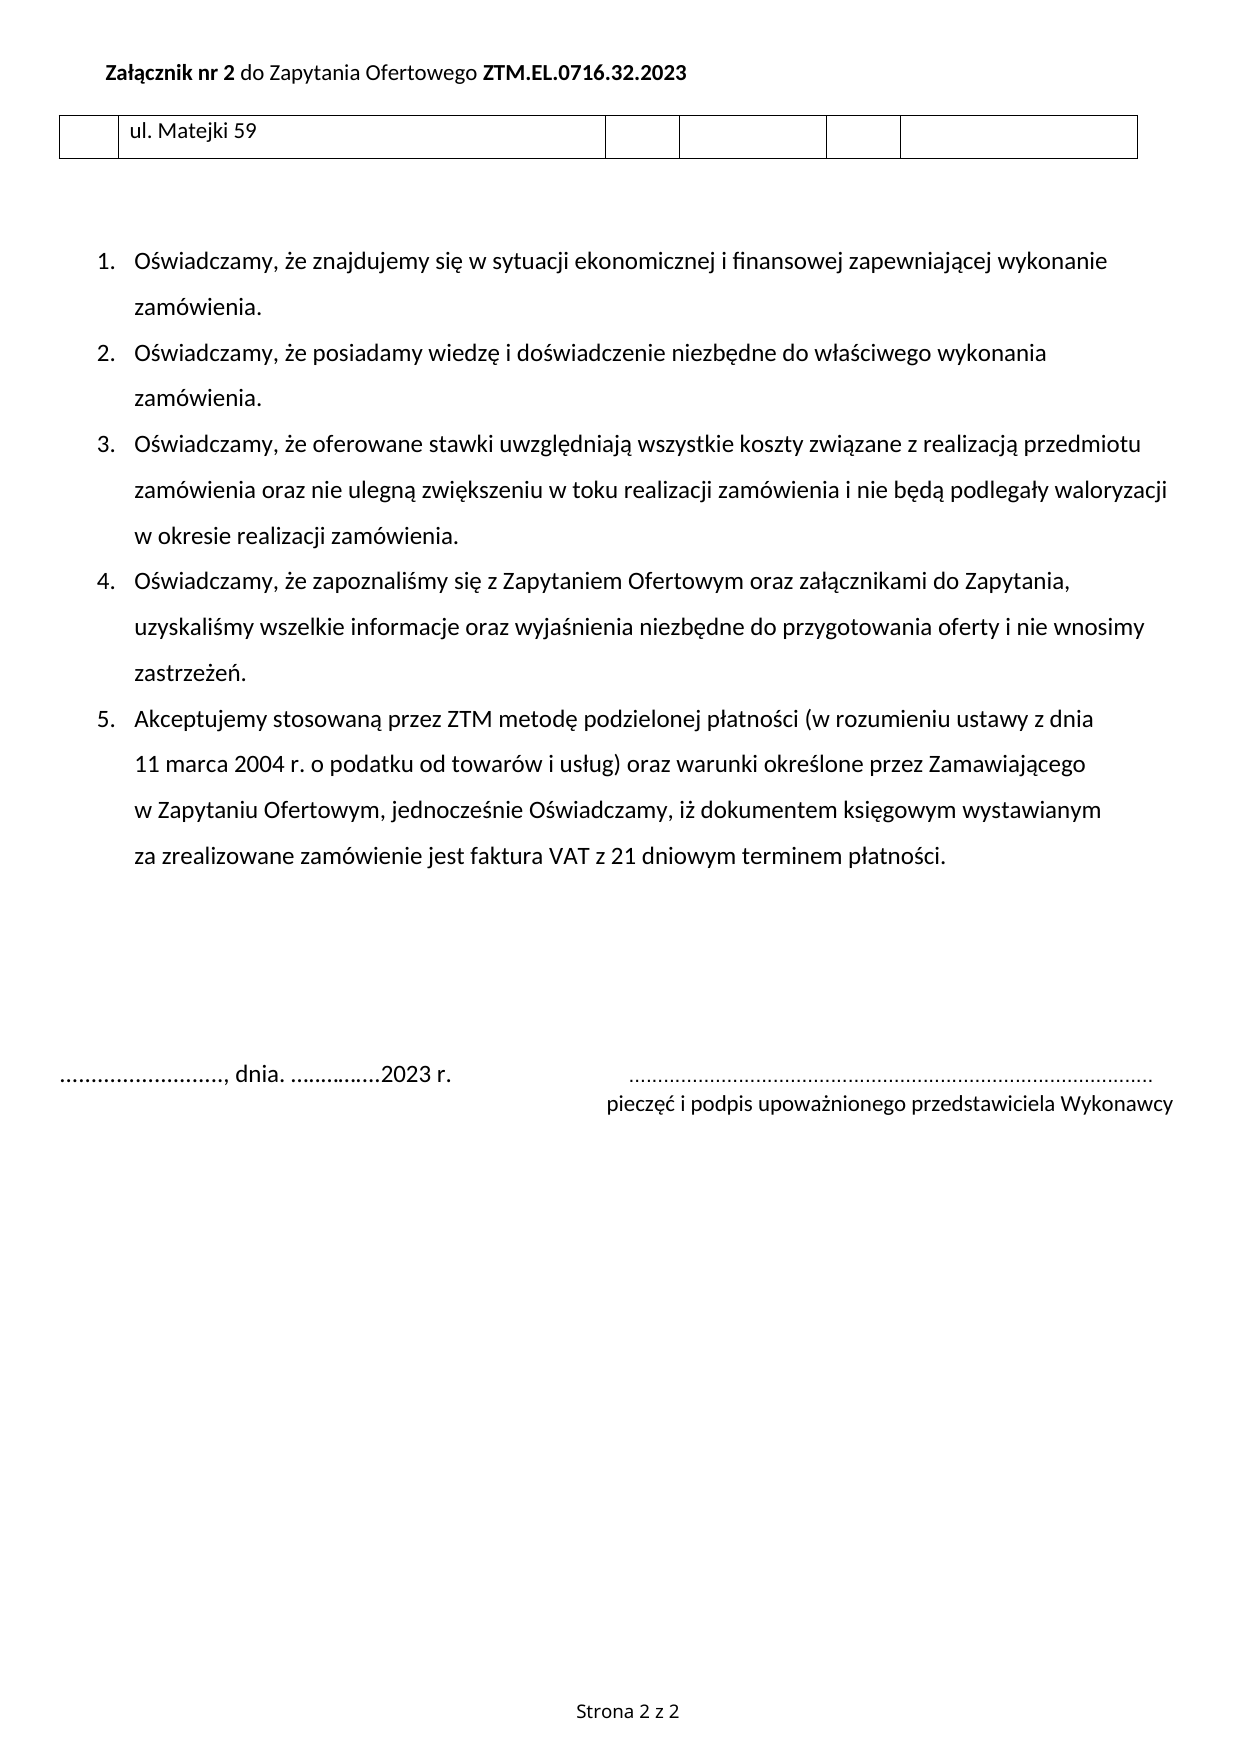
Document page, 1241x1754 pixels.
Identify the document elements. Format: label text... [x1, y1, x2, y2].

list Akceptujemy stosowaną przez ZTM metodę podzielonej płatności (w rozumieniu ustawy z dnia 11 marca 2004 r. o podatku od towarów i usług) oraz warunki określone przez Zamawiającego [97, 703, 1196, 779]
table_cell rg [606, 116, 679, 158]
text .........................., dnia. …..……....2023 r. ........................................................................................... [59, 1058, 1196, 1089]
text za zrealizowane zamówienie jest faktura VAT z 21 dniowym terminem płatności. [134, 840, 1196, 870]
table_cell 2 [60, 116, 118, 158]
list Oświadczamy, że oferowane stawki uwzględniają wszystkie koszty związane z realizacją przedmiotu [97, 428, 1196, 459]
table_cell 6 [827, 116, 900, 158]
table_cell [680, 116, 826, 158]
text zamówienia oraz nie ulegną zwiększeniu w toku realizacji zamówienia i nie będą podlegały waloryzacji w okresie realizacji zamówienia. [134, 474, 1196, 550]
list Oświadczamy, że zapoznaliśmy się z Zapytaniem Ofertowym oraz załącznikami do Zapytania, uzyskaliśmy wszelkie informacje oraz wyjaśnienia niezbędne do przygotowania oferty i nie wnosimy zastrzeżeń. [97, 566, 1196, 687]
table_cell [901, 116, 1137, 158]
text pieczęć i podpis upoważnionego przedstawiciela Wykonawcy [29, 1089, 1196, 1117]
text w Zapytaniu Ofertowym, jednocześnie Oświadczamy, iż dokumentem księgowym wystawianym [134, 794, 1196, 825]
list Oświadczamy, że posiadamy wiedzę i doświadczenie niezbędne do właściwego wykonania zamówienia. [97, 337, 1196, 413]
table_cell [119, 116, 605, 158]
list Oświadczamy, że znajdujemy się w sytuacji ekonomicznej i finansowej zapewniającej wykonanie zamówienia. [97, 245, 1196, 322]
